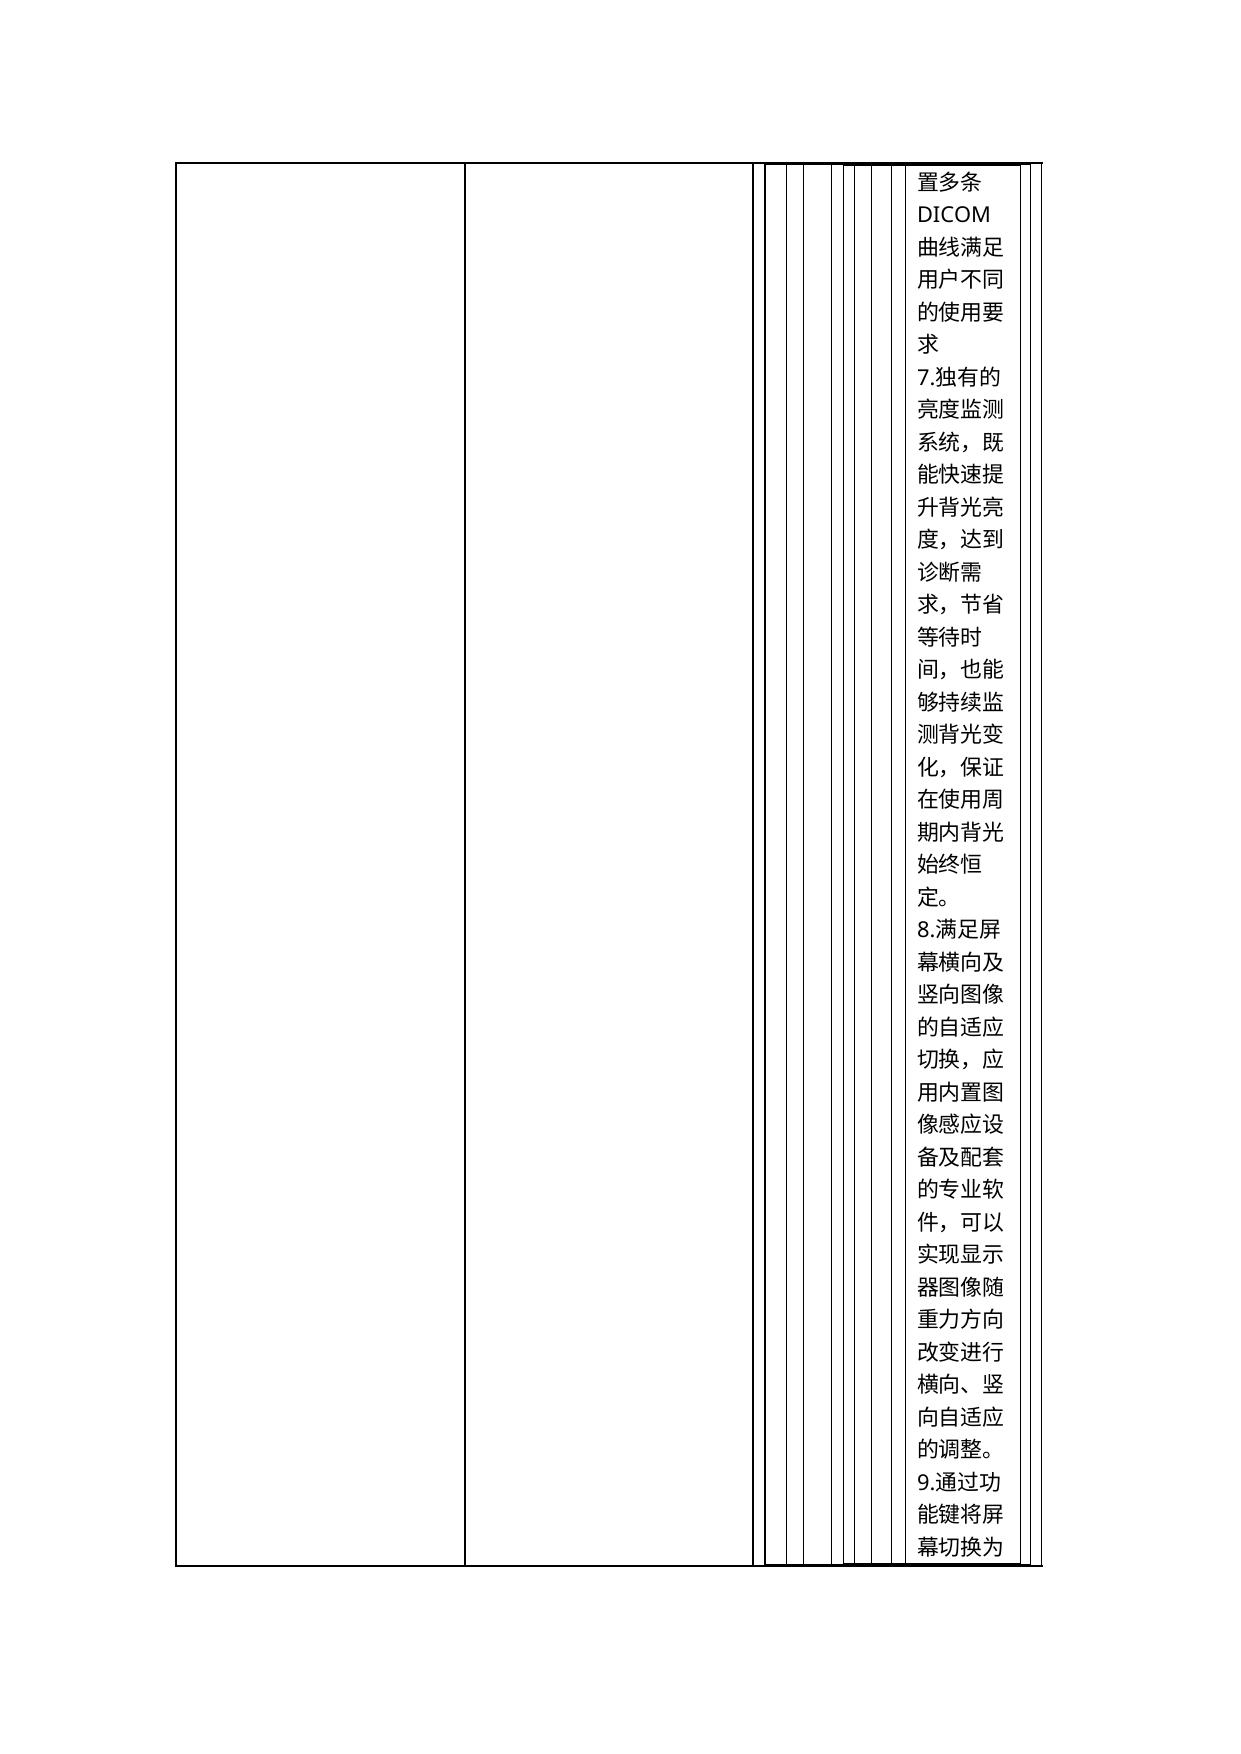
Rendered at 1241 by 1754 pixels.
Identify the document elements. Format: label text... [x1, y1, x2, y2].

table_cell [892, 166, 905, 1563]
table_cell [754, 164, 764, 1565]
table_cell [804, 165, 831, 1564]
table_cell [872, 166, 891, 1563]
table_cell 1 [177, 164, 464, 1565]
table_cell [906, 166, 1020, 1563]
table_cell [766, 165, 786, 1564]
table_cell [1021, 165, 1030, 1564]
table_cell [787, 165, 803, 1564]
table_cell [832, 165, 843, 1564]
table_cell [1031, 164, 1041, 1565]
table_cell [466, 164, 752, 1565]
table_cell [844, 166, 854, 1563]
